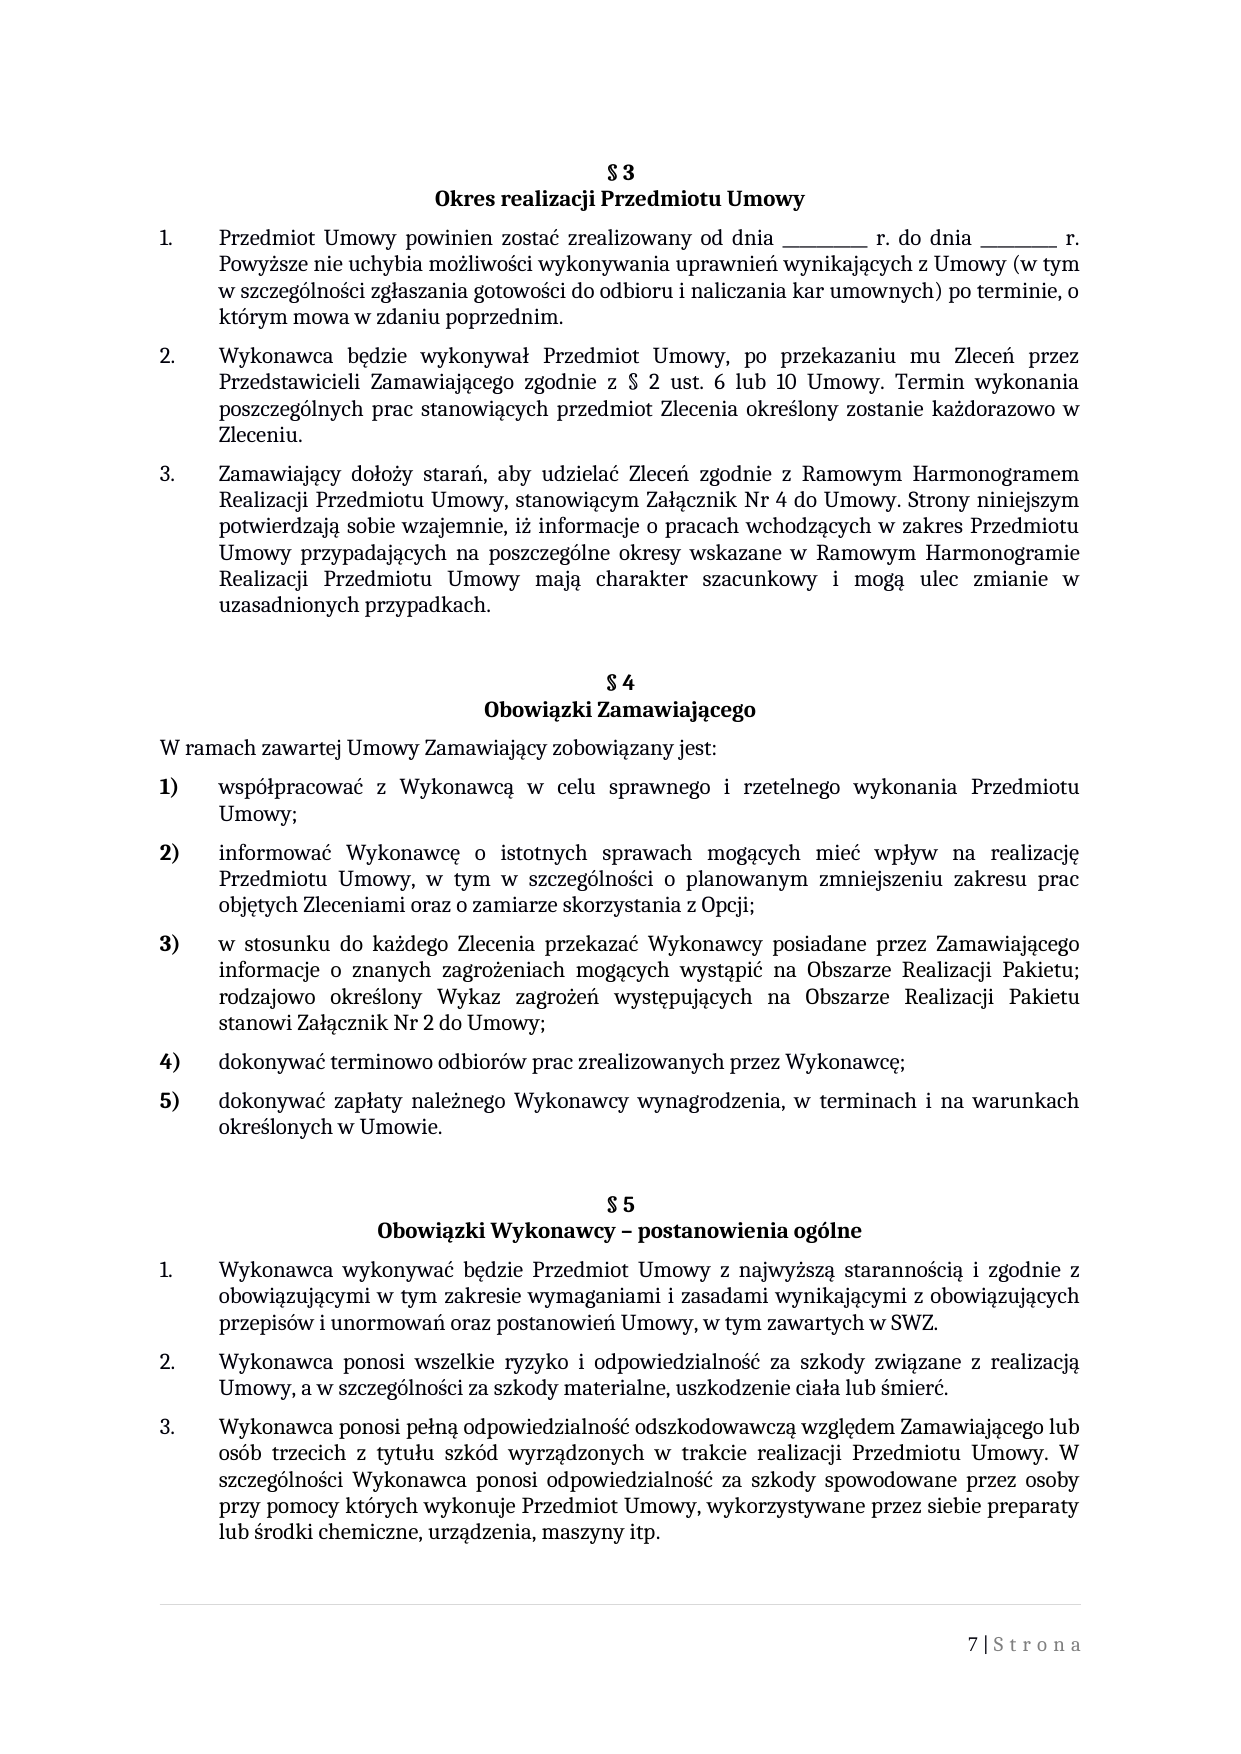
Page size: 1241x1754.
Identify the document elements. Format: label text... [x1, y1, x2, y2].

list Zamawiający dołoży starań, aby udzielać Zleceń zgodnie z Ramowym Harmonogramem Realizacji Przedmiotu Umowy, stanowiącym Załącznik Nr 4 do Umowy. Strony niniejszym potwierdzają sobie wzajemnie, iż informacje o pracach wchodzących w zakres Przedmiotu Umowy przypadających na poszczególne okresy wskazane w Ramowym Harmonogramie Realizacji Przedmiotu Umowy mają charakter szacunkowy i mogą ulec zmianie w uzasadnionych przypadkach. [159, 461, 1081, 619]
list dokonywać zapłaty należnego Wykonawcy wynagrodzenia, w terminach i na warunkach określonych w Umowie. [159, 1088, 1081, 1140]
text § 5 Obowiązki Wykonawcy – postanowienia ogólne [159, 1192, 1081, 1244]
list współpracować z Wykonawcą w celu sprawnego i rzetelnego wykonania Przedmiotu Umowy; [159, 774, 1081, 827]
list Przedmiot Umowy powinien zostać zrealizowany od dnia __________ r. do dnia _________ r. Powyższe nie uchybia możliwości wykonywania uprawnień wynikających z Umowy (w tym w szczególności zgłaszania gotowości do odbioru i naliczania kar umownych) po terminie, o którym mowa w zdaniu poprzednim. [159, 225, 1081, 330]
list Wykonawca będzie wykonywał Przedmiot Umowy, po przekazaniu mu Zleceń przez Przedstawicieli Zamawiającego zgodnie z § 2 ust. 6 lub 10 Umowy. Termin wykonania poszczególnych prac stanowiących przedmiot Zlecenia określony zostanie każdorazowo w Zleceniu. [159, 343, 1081, 448]
text § 3 Okres realizacji Przedmiotu Umowy [159, 159, 1081, 212]
list Wykonawca ponosi pełną odpowiedzialność odszkodowawczą względem Zamawiającego lub osób trzecich z tytułu szkód wyrządzonych w trakcie realizacji Przedmiotu Umowy. W szczególności Wykonawca ponosi odpowiedzialność za szkody spowodowane przez osoby przy pomocy których wykonuje Przedmiot Umowy, wykorzystywane przez siebie preparaty lub środki chemiczne, urządzenia, maszyny itp. [159, 1414, 1081, 1545]
text § 4 Obowiązki Zamawiającego [159, 670, 1081, 723]
list W ramach zawartej Umowy Zamawiający zobowiązany jest: [159, 735, 1081, 762]
list Wykonawca ponosi wszelkie ryzyko i odpowiedzialność za szkody związane z realizacją Umowy, a w szczególności za szkody materialne, uszkodzenie ciała lub śmierć. [159, 1348, 1081, 1401]
list informować Wykonawcę o istotnych sprawach mogących mieć wpływ na realizację Przedmiotu Umowy, w tym w szczególności o planowanym zmniejszeniu zakresu prac objętych Zleceniami oraz o zamiarze skorzystania z Opcji; [159, 839, 1081, 918]
list dokonywać terminowo odbiorów prac zrealizowanych przez Wykonawcę; [159, 1049, 1081, 1075]
list w stosunku do każdego Zlecenia przekazać Wykonawcy posiadane przez Zamawiającego informacje o znanych zagrożeniach mogących wystąpić na Obszarze Realizacji Pakietu; rodzajowo określony Wykaz zagrożeń występujących na Obszarze Realizacji Pakietu stanowi Załącznik Nr 2 do Umowy; [159, 931, 1081, 1036]
list Wykonawca wykonywać będzie Przedmiot Umowy z najwyższą starannością i zgodnie z obowiązującymi w tym zakresie wymaganiami i zasadami wynikającymi z obowiązujących przepisów i unormowań oraz postanowień Umowy, w tym zawartych w SWZ. [159, 1257, 1081, 1336]
